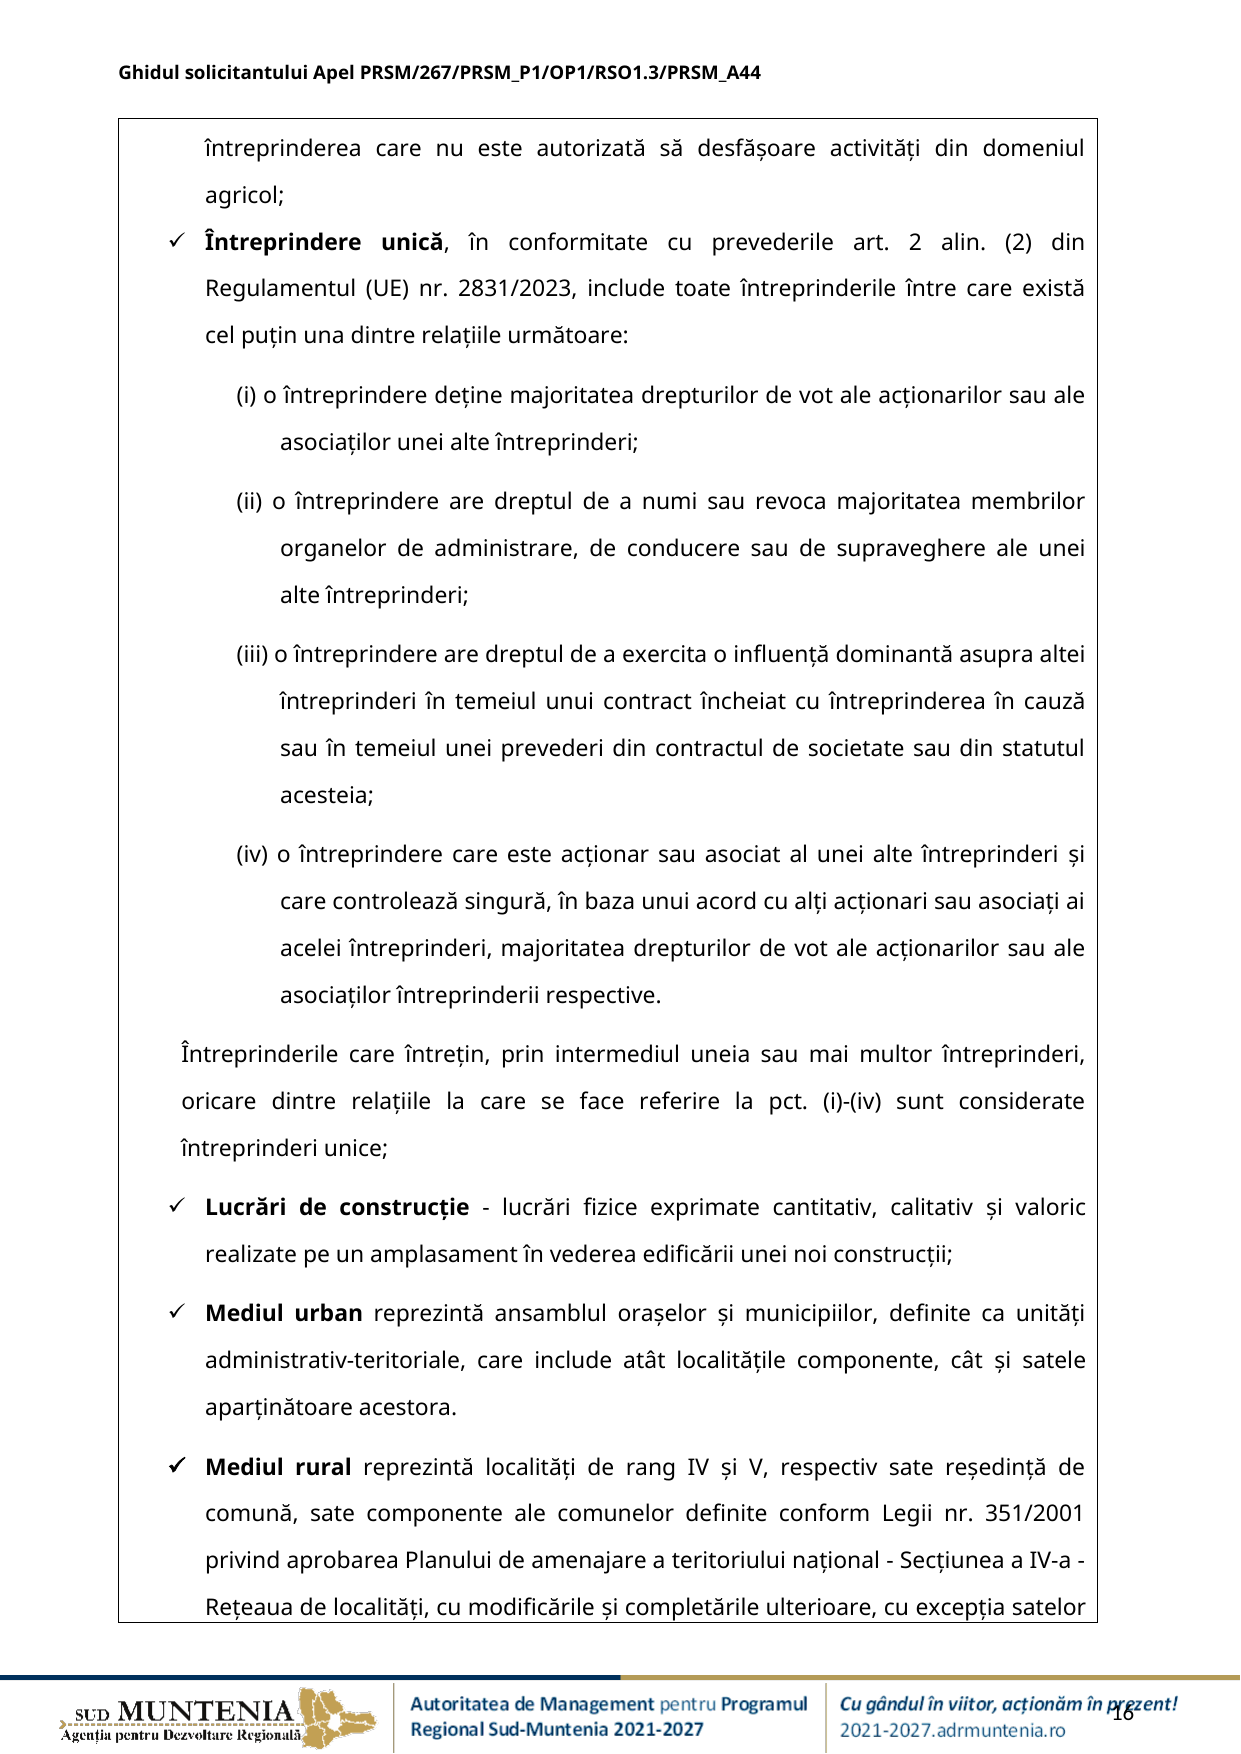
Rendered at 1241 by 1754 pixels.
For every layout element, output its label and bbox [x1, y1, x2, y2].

table_header [119, 119, 1097, 1622]
picture [0, 1675, 1241, 1754]
